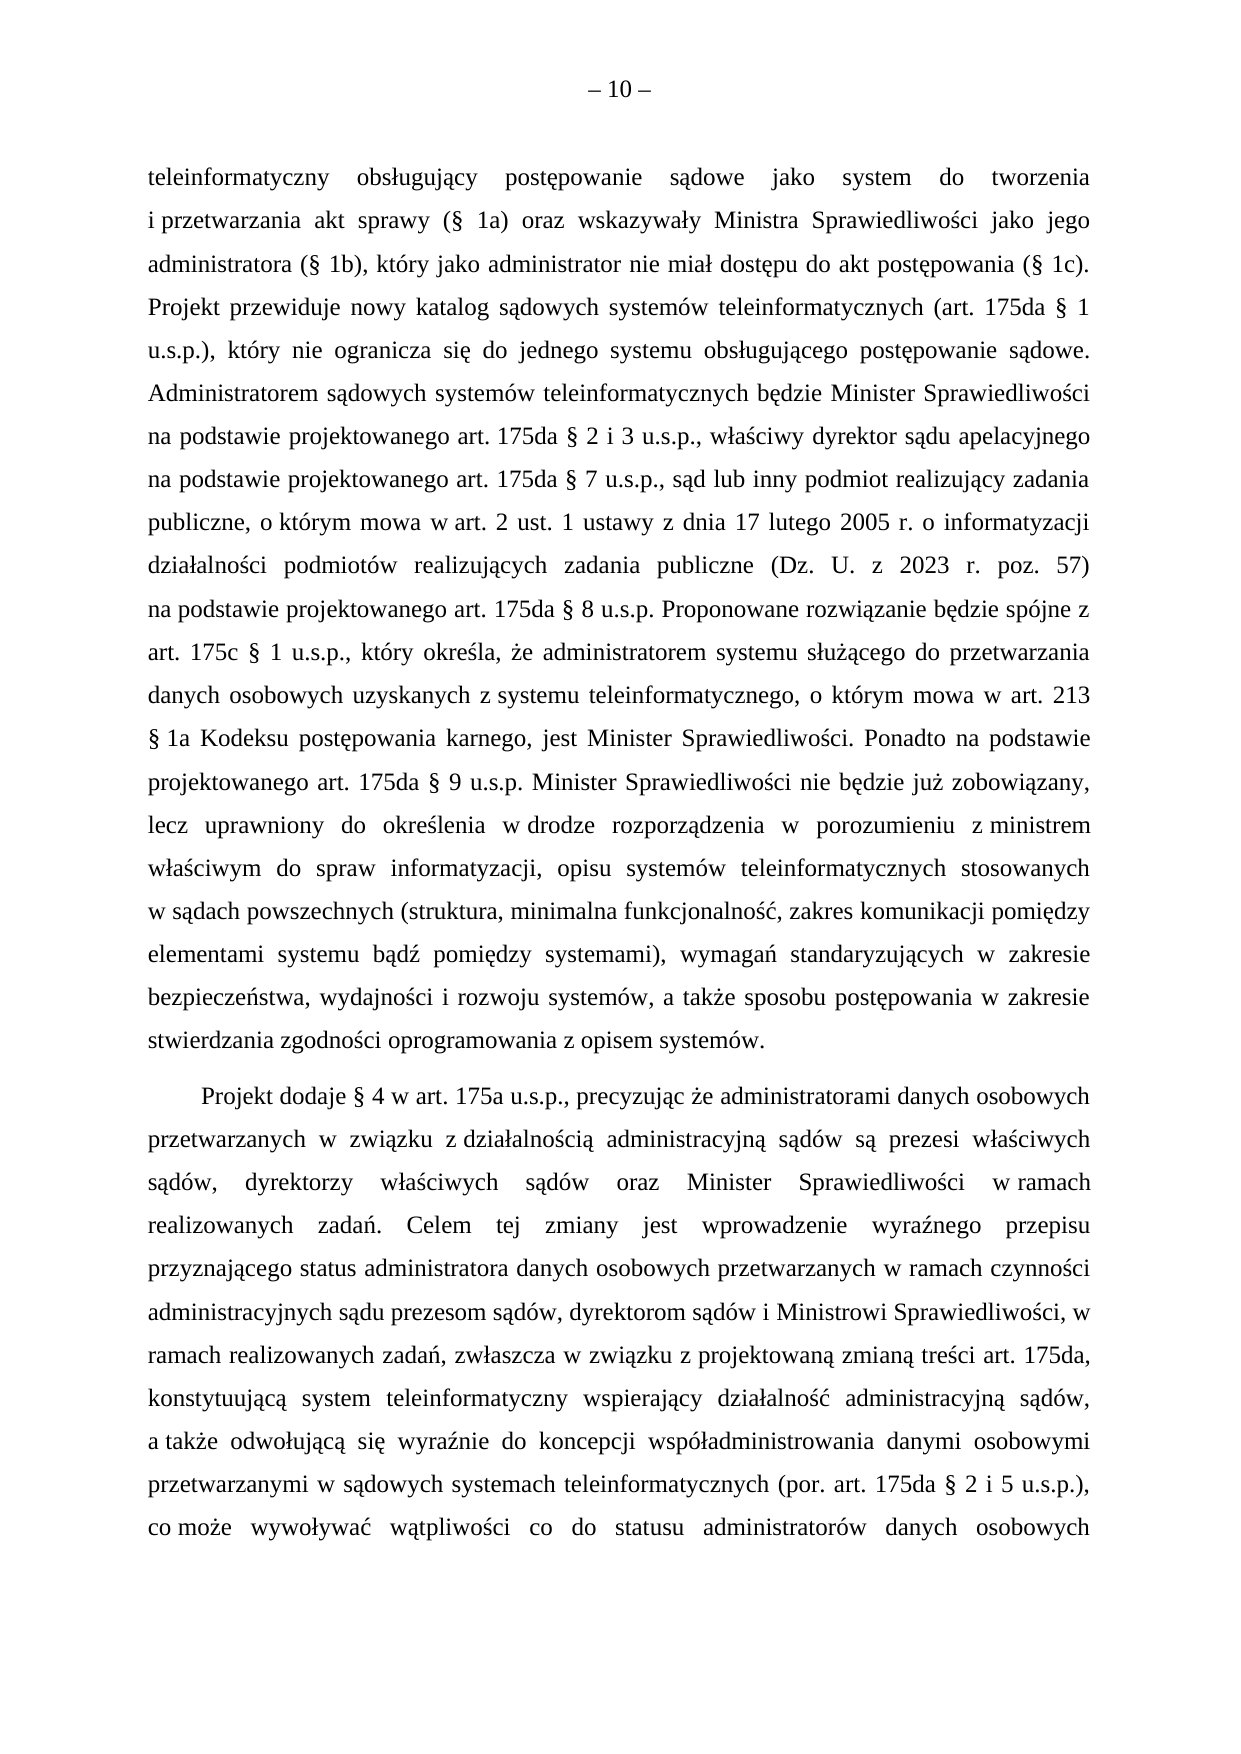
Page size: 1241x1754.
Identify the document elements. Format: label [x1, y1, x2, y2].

text [148, 1081, 1091, 1541]
text [148, 162, 1091, 1054]
